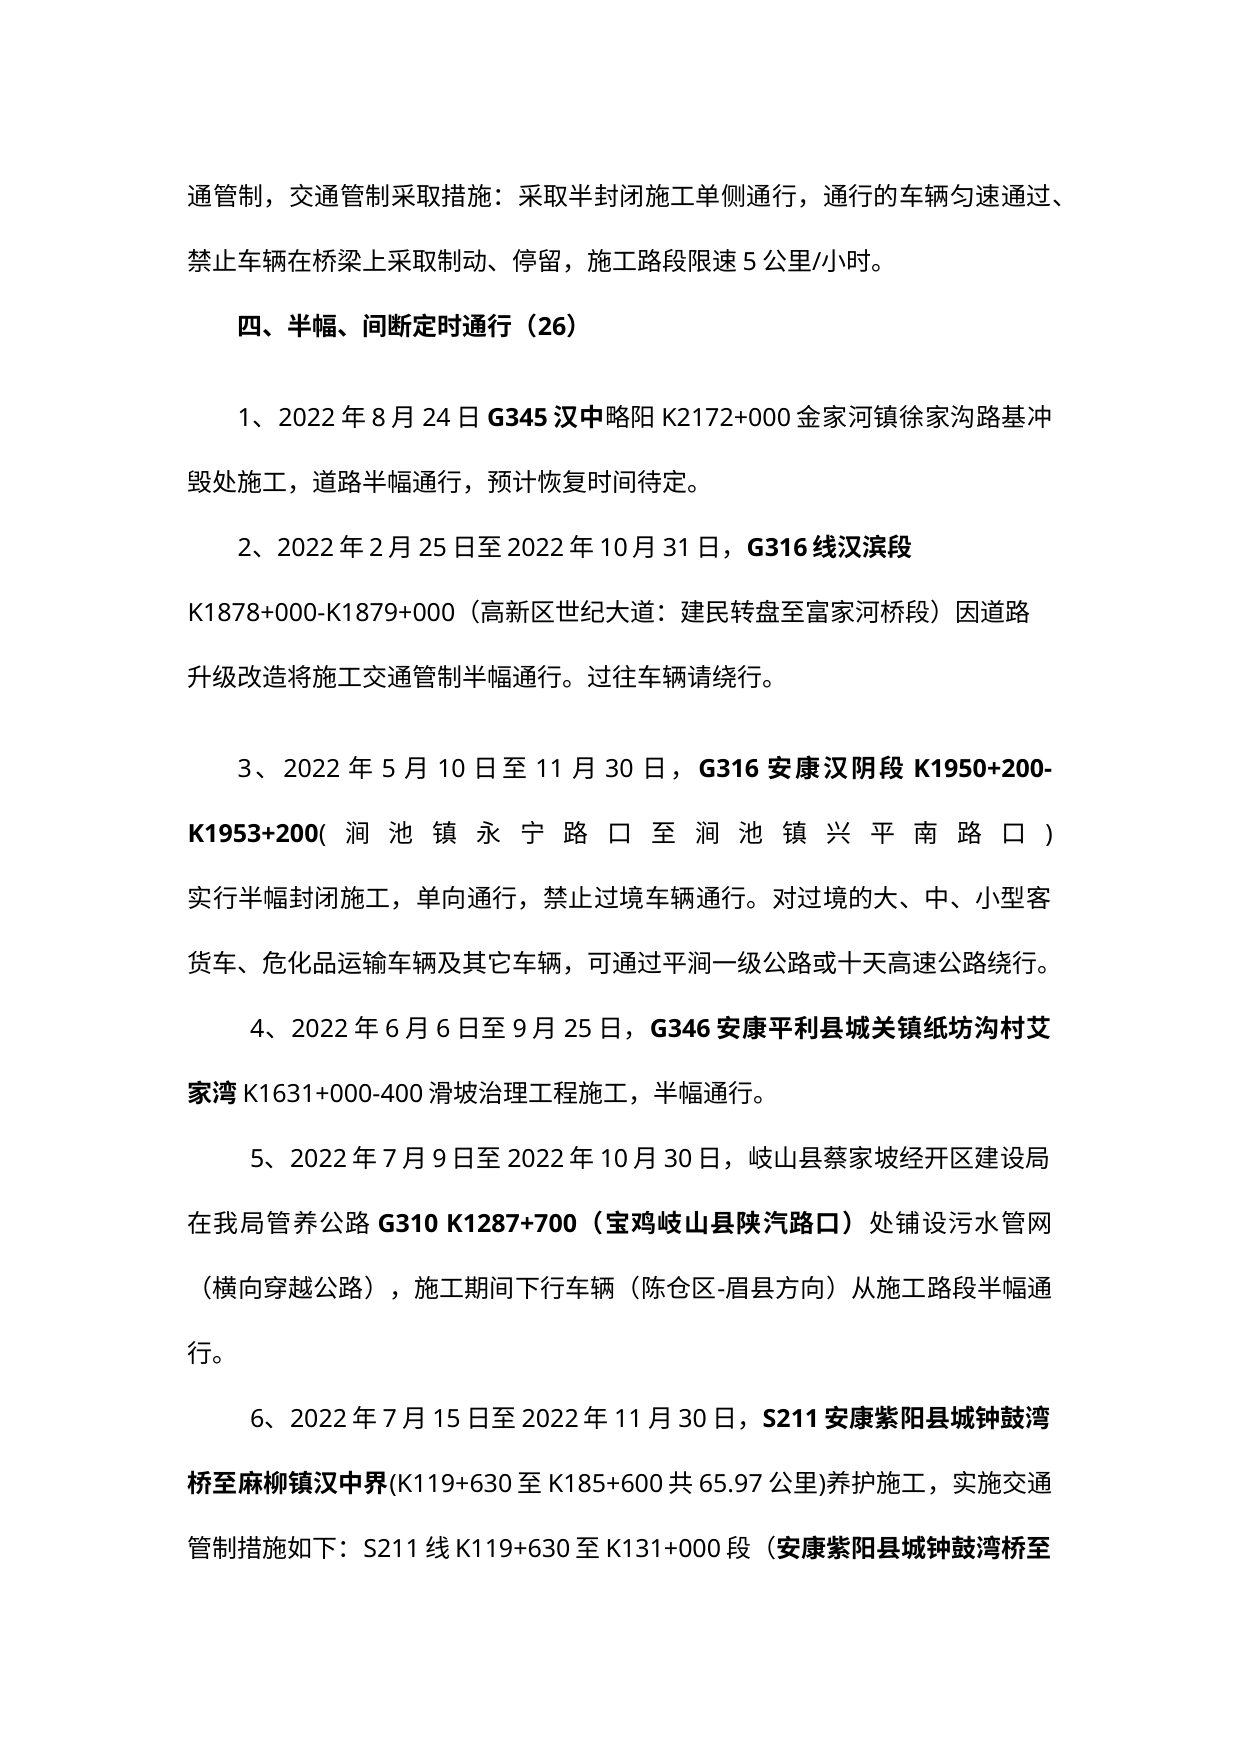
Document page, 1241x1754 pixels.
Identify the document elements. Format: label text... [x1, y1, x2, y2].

text 1、2022年8月24日G345汉中略阳K2172+000金家河镇徐家沟路基冲毁处施工，道路半幅通行，预计恢复时间待定。 [187, 383, 1053, 513]
text 5、2022年7月9日至2022年10月30日，岐山县蔡家坡经开区建设局在我局管养公路G310 K1287+700（宝鸡岐山县陕汽路口）处铺设污水管网（横向穿越公路），施工期间下行车辆（陈仓区-眉县方向）从施工路段半幅通行。 [187, 1124, 1053, 1384]
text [187, 1384, 1053, 1579]
text 2、2022年2月25日至2022年10月31日，G316线汉滨段K1878+000-K1879+000（高新区世纪大道：建民转盘至富家河桥段）因道路升级改造将施工交通管制半幅通行。过往车辆请绕行。 [187, 513, 1053, 708]
text 4、2022年6月6日至9月25日，G346安康平利县城关镇纸坊沟村艾家湾K1631+000-400滑坡治理工程施工，半幅通行。 [187, 994, 1053, 1124]
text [187, 162, 1053, 292]
text 3、2022年5月10日至11月30日，G316安康汉阴段K1950+200-K1953+200(涧池镇永宁路口至涧池镇兴平南路口) 实行半幅封闭施工，单向通行，禁止过境车辆通行。对过境的大、中、小型客货车、危化品运输车辆及其它车辆，可通过平涧一级公路或十天高速公路绕行。 [187, 734, 1053, 994]
text 四、半幅、间断定时通行（26） [187, 292, 1053, 357]
